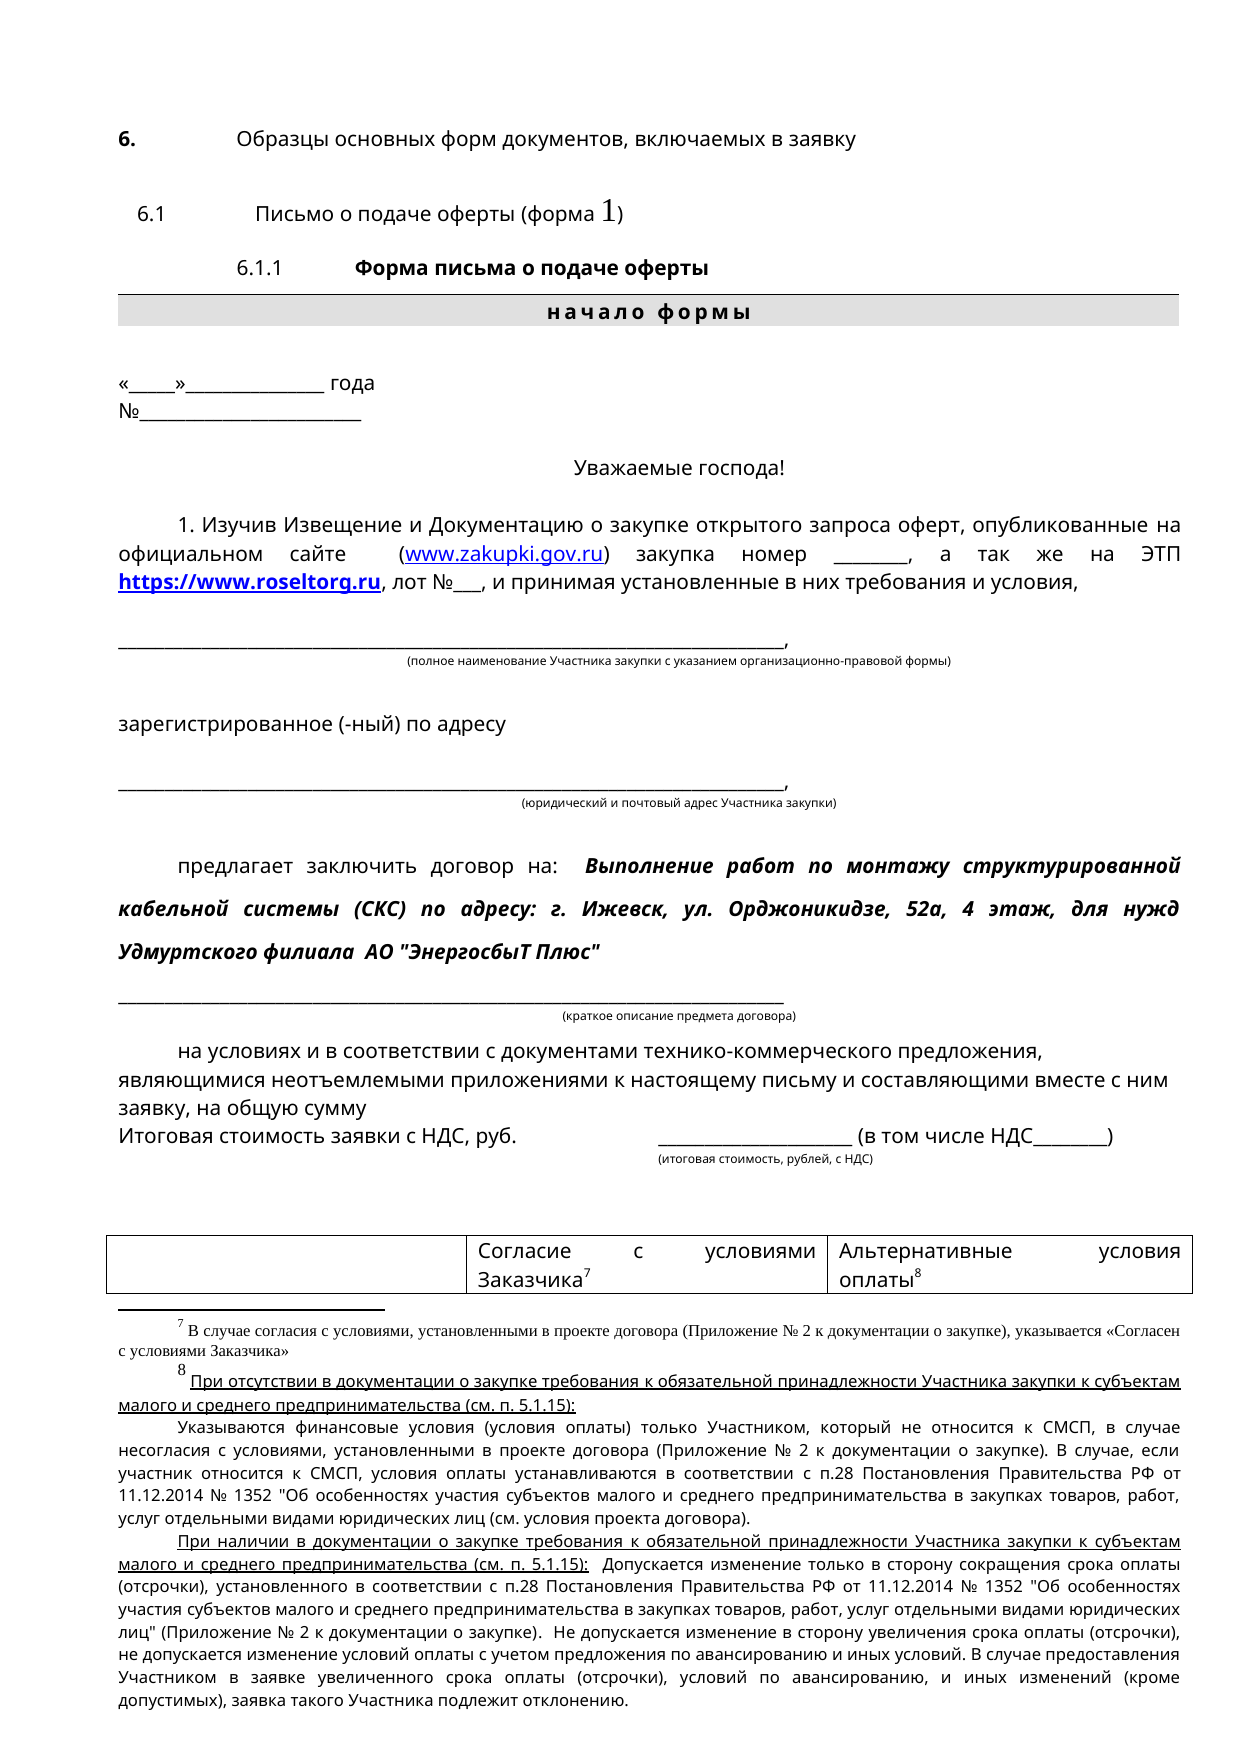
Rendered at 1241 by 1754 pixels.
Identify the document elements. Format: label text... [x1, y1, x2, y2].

text (полное наименование Участника закупки с указанием организационно-правовой формы) [118, 653, 1181, 681]
subtitle Образцы основных форм документов, включаемых в заявку [118, 124, 1181, 152]
text предлагает заключить договор на: Выполнение работ по монтажу структурированной кабельной системы (СКС) по адресу: г. Ижевск, ул. Орджоникидзе, 52а, 4 этаж, для нужд Удмуртского филиала АО "ЭнергосбыТ Плюс" [118, 852, 1181, 965]
text Уважаемые господа! [118, 453, 1181, 482]
text ________________________________________________________________________ [118, 979, 1181, 1008]
text на условиях и в соответствии с документами технико-коммерческого предложения, являющимися неотъемлемыми приложениями к настоящему письму и составляющими вместе с ним заявку, на общую сумму [118, 1036, 1181, 1122]
text №________________________ [118, 397, 635, 425]
text зарегистрированное (-ный) по адресу [118, 709, 1181, 738]
table_header Итоговая стоимость заявки с НДС, руб. [107, 1122, 647, 1178]
table_header Альтернативные условия оплаты [828, 1236, 1192, 1293]
text начало формы [118, 295, 1179, 326]
text (краткое описание предмета договора) [118, 1008, 1181, 1036]
text «_____»_______________ года [118, 368, 635, 397]
table_header _____________________ (в том числе НДС________) (итоговая стоимость, рублей, с НДС) [647, 1122, 1187, 1178]
text (юридический и почтовый адрес Участника закупки) [118, 795, 1181, 823]
text 1. Изучив Извещение и Документацию о закупке открытого запроса оферт, опубликованные на официальном сайте (www.zakupki.gov.ru) закупка номер ________, а так же на ЭТП https://www.roseltorg.ru, лот №___, и принимая установленные в них требования и условия, [118, 510, 1181, 596]
list Форма письма о подаче оферты [236, 253, 1181, 282]
table_header Согласие с условиями Заказчика [467, 1236, 827, 1293]
table_header [107, 1236, 466, 1293]
text ________________________________________________________________________, [118, 624, 1181, 653]
subtitle Письмо о подаче оферты (форма 1) [137, 190, 1181, 228]
text ________________________________________________________________________, [118, 766, 1181, 795]
